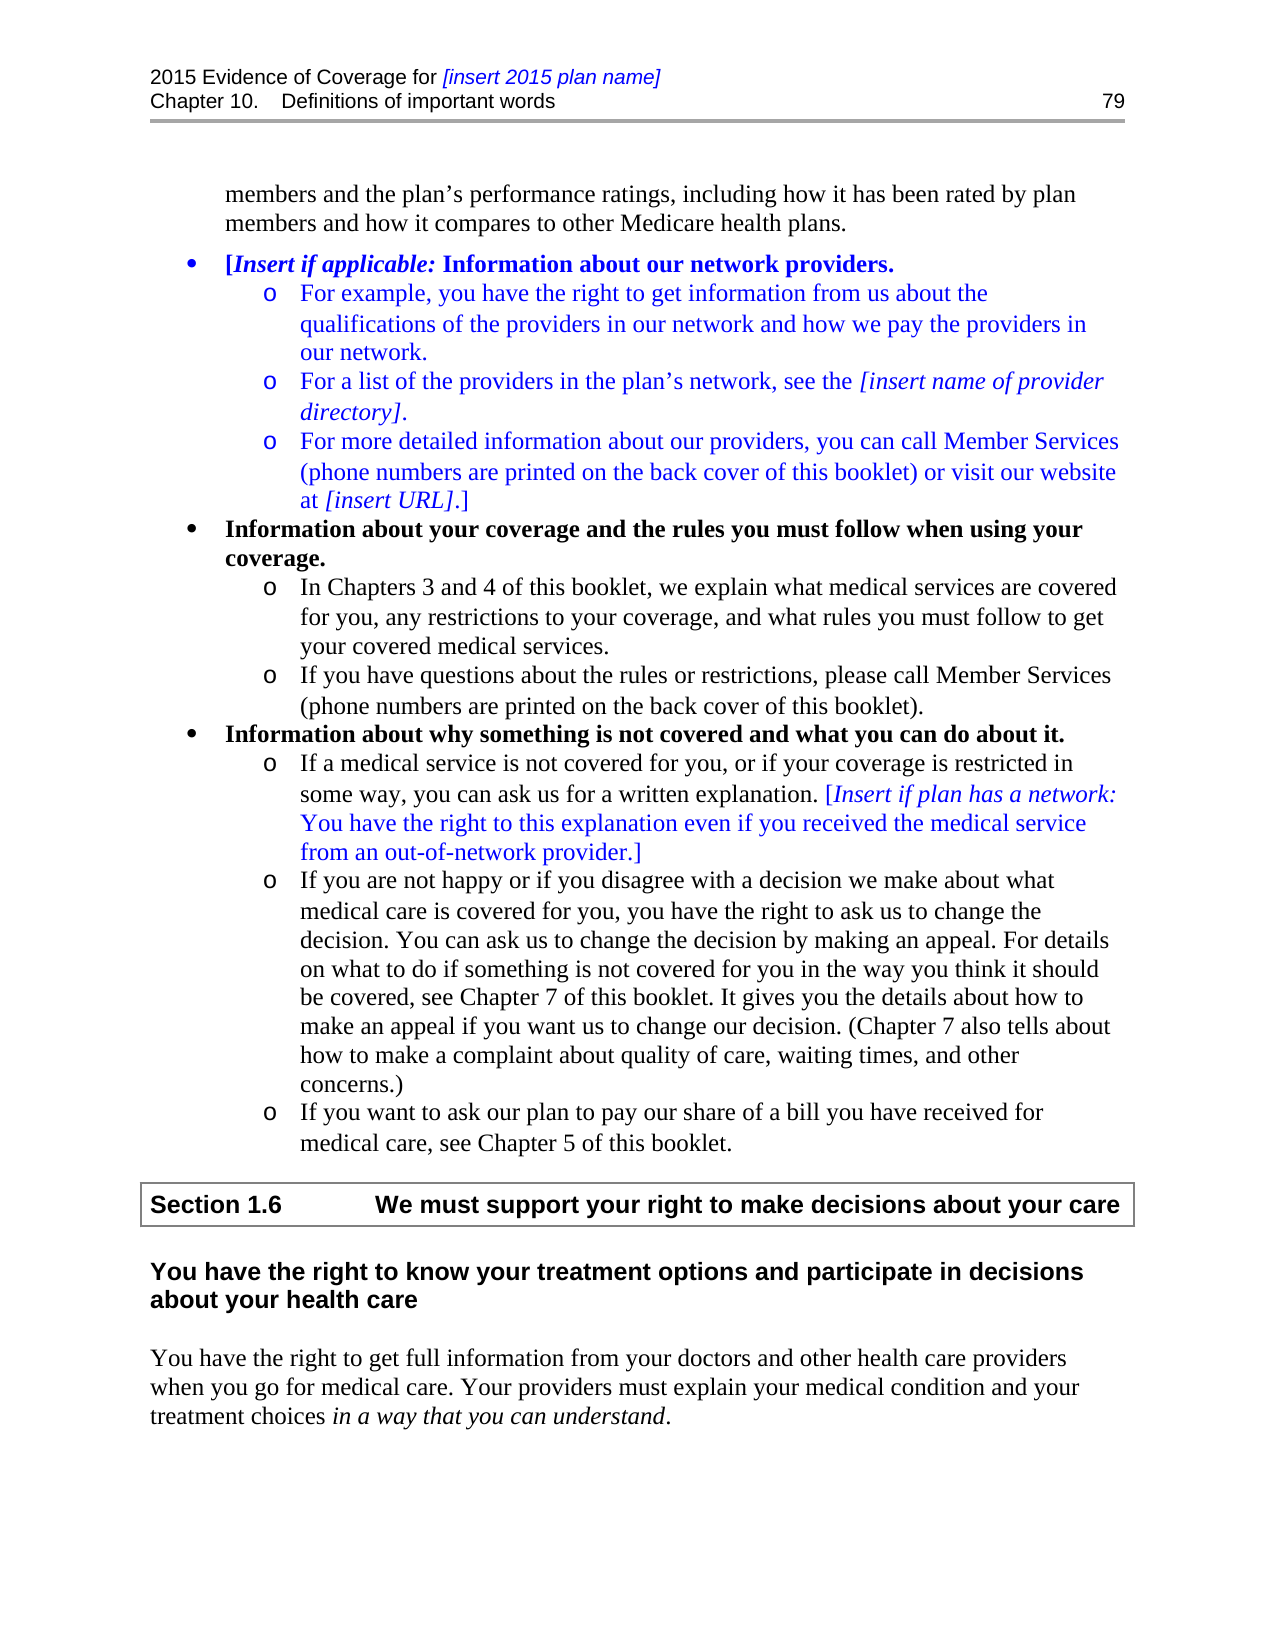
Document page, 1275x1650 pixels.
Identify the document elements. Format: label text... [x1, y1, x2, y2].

text You have the right to get full information from your doctors and other health care providers when you go for medical care. Your providers must explain your medical condition and your treatment choices in a way that you can understand. [150, 1343, 1125, 1429]
list Information about your coverage and the rules you must follow when using your coverage. [187, 514, 1125, 572]
list [Insert if applicable: Information about our network providers. [187, 249, 1125, 278]
list If you have questions about the rules or restrictions, please call Member Services (phone numbers are printed on the back cover of this booklet). [262, 660, 1125, 719]
list Information about why something is not covered and what you can do about it. [187, 719, 1125, 748]
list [187, 179, 1125, 237]
list For a list of the providers in the plan’s network, see the [insert name of provider directory]. [262, 366, 1125, 426]
list In Chapters 3 and 4 of this booklet, we explain what medical services are covered for you, any restrictions to your coverage, and what rules you must follow to get your covered medical services. [262, 572, 1125, 660]
list For example, you have the right to get information from us about the qualifications of the providers in our network and how we pay the providers in our network. [262, 278, 1125, 366]
list For more detailed information about our providers, you can call Member Services (phone numbers are printed on the back cover of this booklet) or visit our website at [insert URL].] [262, 426, 1125, 514]
subtitle You have the right to know your treatment options and participate in decisions about your health care [150, 1257, 1125, 1314]
list If a medical service is not covered for you, or if your coverage is restricted in some way, you can ask us for a written explanation. [Insert if plan has a network: You have the right to this explanation even if you received the medical service from an out-of-network provider.] [262, 748, 1125, 865]
list If you want to ask our plan to pay our share of a bill you have received for medical care, see Chapter 5 of this booklet. [262, 1097, 1125, 1157]
list If you are not happy or if you disagree with a decision we make about what medical care is covered for you, you have the right to ask us to change the decision. You can ask us to change the decision by making an appeal. For details on what to do if something is not covered for you in the way you think it should be covered, see Chapter 7 of this booklet. It gives you the details about how to make an appeal if you want us to change our decision. (Chapter 7 also tells about how to make a complaint about quality of care, waiting times, and other concerns.) [262, 865, 1125, 1097]
subtitle Section 1.6 We must support your right to make decisions about your care [142, 1184, 1133, 1225]
